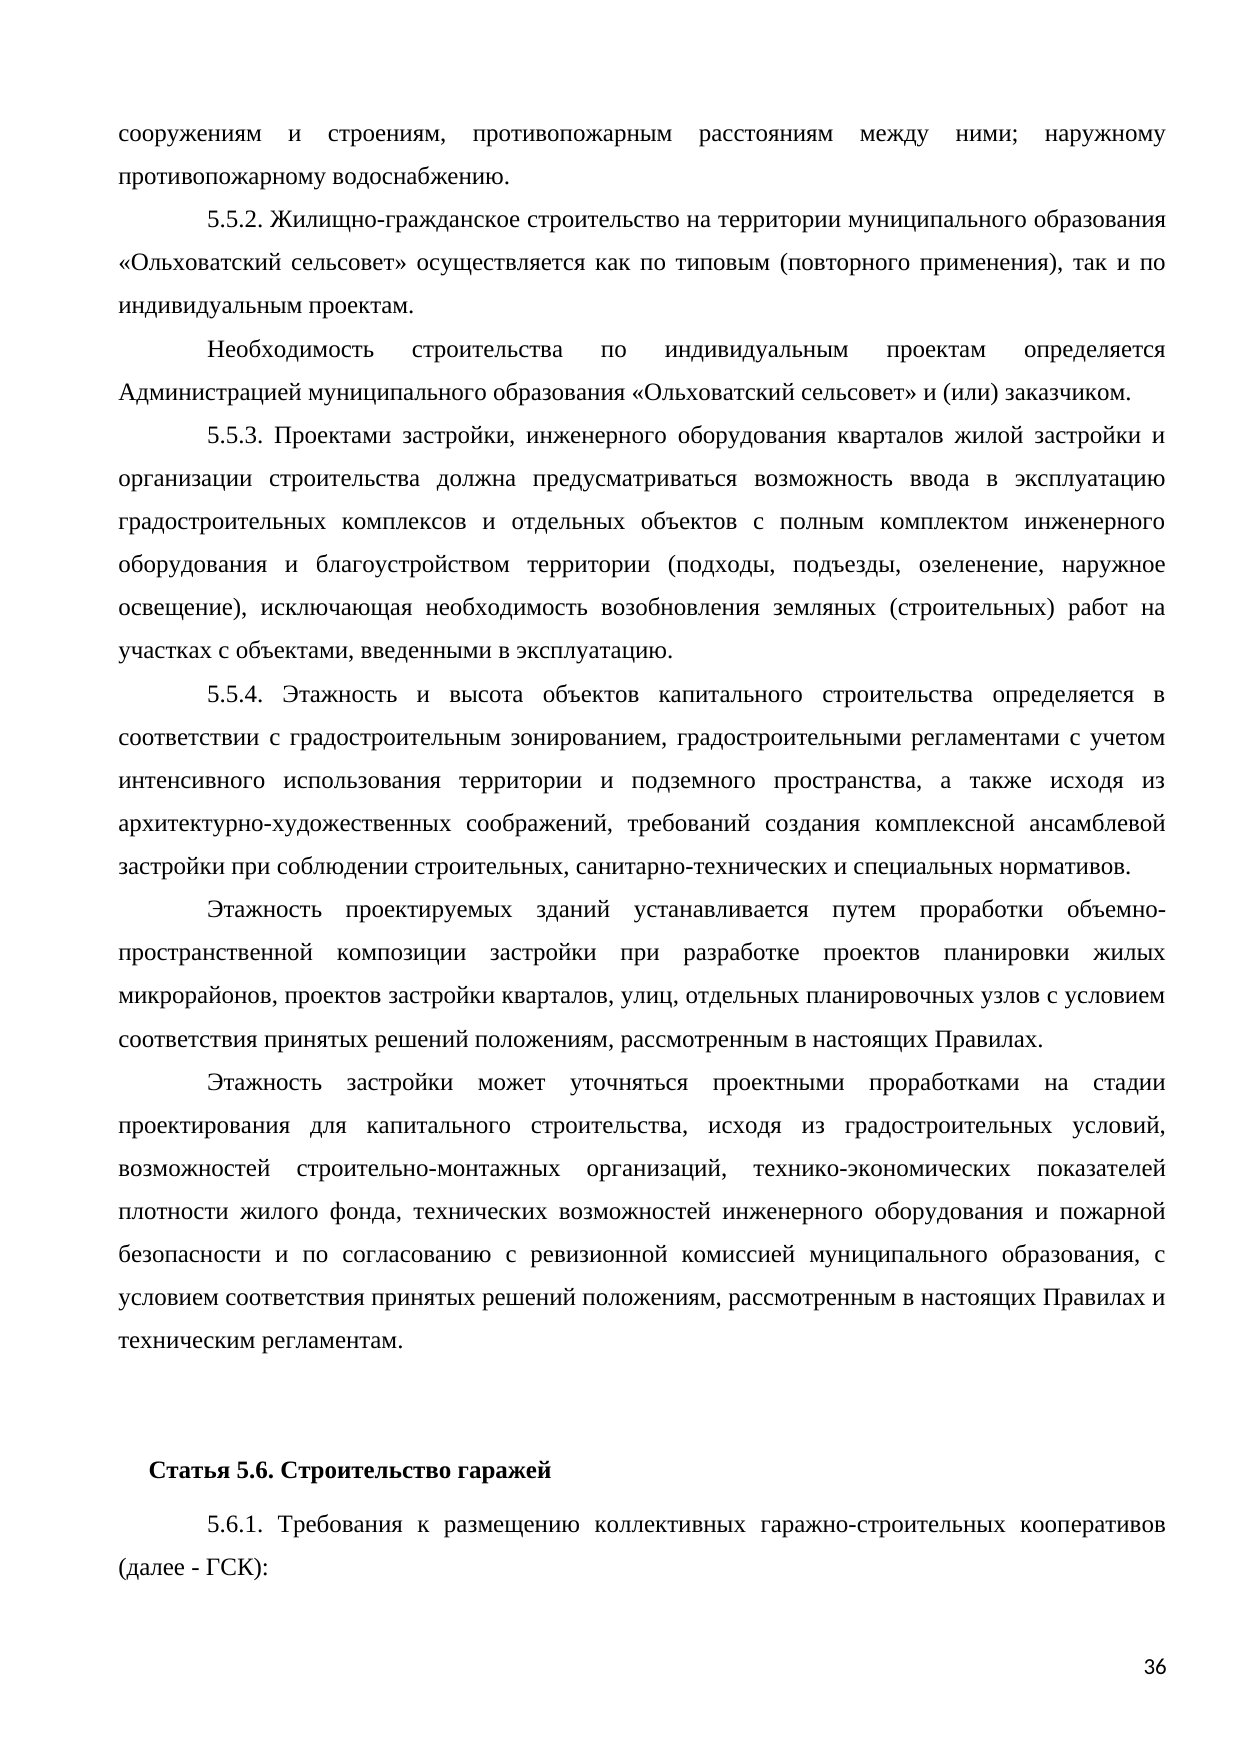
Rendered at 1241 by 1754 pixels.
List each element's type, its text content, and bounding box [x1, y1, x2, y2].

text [118, 118, 1167, 190]
list Строительство гаражей [148, 1455, 1167, 1484]
text 5.6.1. Требования к размещению коллективных гаражно-строительных кооперативов (далее - ГСК): [118, 1509, 1167, 1581]
text 5.5.2. Жилищно-гражданское строительство на территории муниципального образования «Ольховатский сельсовет» осуществляется как по типовым (повторного применения), так и по индивидуальным проектам. [118, 204, 1167, 319]
text 5.5.4. Этажность и высота объектов капитального строительства определяется в соответствии с градостроительным зонированием, градостроительными регламентами с учетом интенсивного использования территории и подземного пространства, а также исходя из архитектурно-художественных соображений, требований создания комплексной ансамблевой застройки при соблюдении строительных, санитарно-технических и специальных нормативов. [118, 679, 1167, 880]
text 5.5.3. Проектами застройки, инженерного оборудования кварталов жилой застройки и организации строительства должна предусматриваться возможность ввода в эксплуатацию градостроительных комплексов и отдельных объектов с полным комплектом инженерного оборудования и благоустройством территории (подходы, подъезды, озеленение, наружное освещение), исключающая необходимость возобновления земляных (строительных) работ на участках с объектами, введенными в эксплуатацию. [118, 420, 1167, 664]
text Необходимость строительства по индивидуальным проектам определяется Администрацией муниципального образования «Ольховатский сельсовет» и (или) заказчиком. [118, 334, 1167, 406]
text Этажность застройки может уточняться проектными проработками на стадии проектирования для капитального строительства, исходя из градостроительных условий, возможностей строительно-монтажных организаций, технико-экономических показателей плотности жилого фонда, технических возможностей инженерного оборудования и пожарной безопасности и по согласованию с ревизионной комиссией муниципального образования, с условием соответствия принятых решений положениям, рассмотренным в настоящих Правилах и техническим регламентам. [118, 1067, 1167, 1354]
text Этажность проектируемых зданий устанавливается путем проработки объемно-пространственной композиции застройки при разработке проектов планировки жилых микрорайонов, проектов застройки кварталов, улиц, отдельных планировочных узлов с условием соответствия принятых решений положениям, рассмотренным в настоящих Правилах. [118, 894, 1167, 1052]
